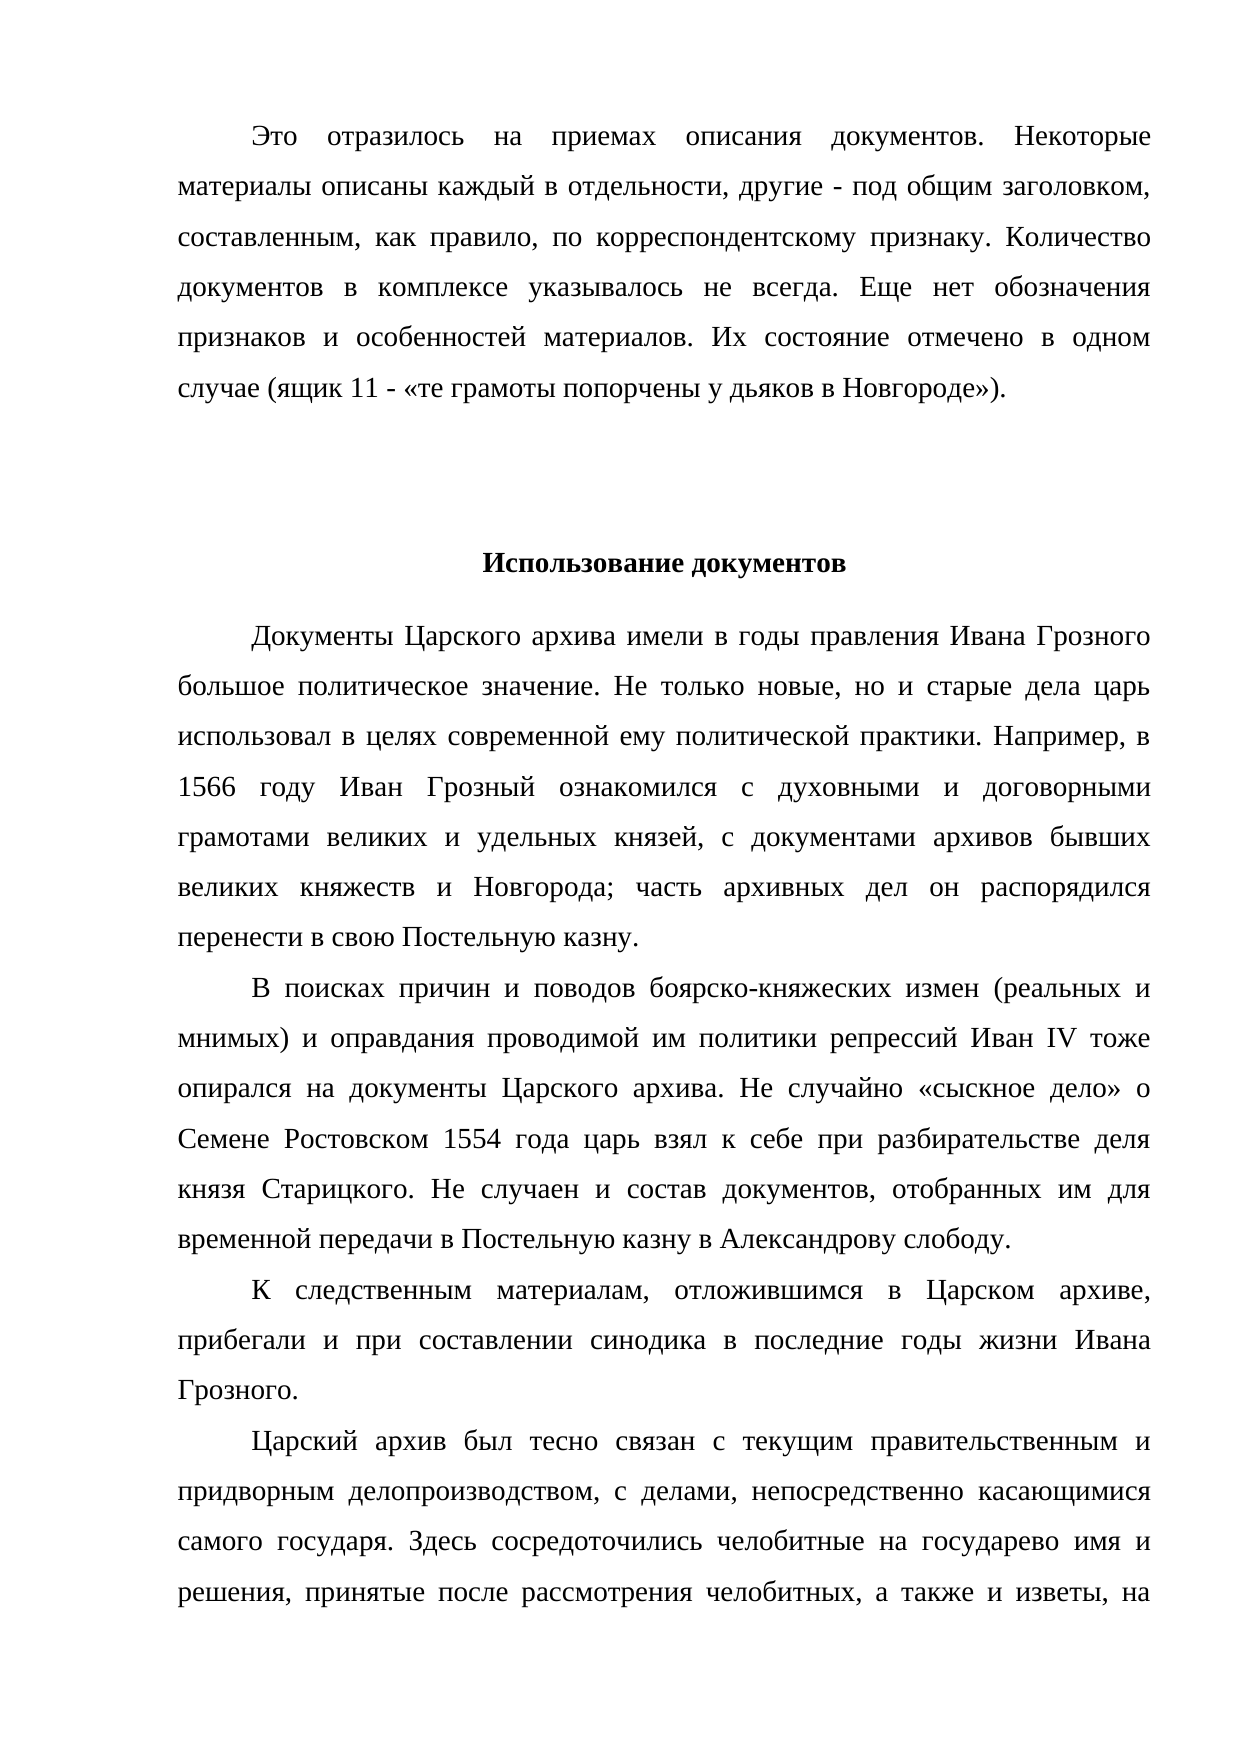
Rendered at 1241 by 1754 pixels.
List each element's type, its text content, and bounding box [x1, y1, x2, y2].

subtitle Использование документов [177, 546, 1152, 579]
text К следственным материалам, отложившимся в Царском архиве, прибегали и при составлении синодика в последние годы жизни Ивана Грозного. [177, 1272, 1152, 1406]
text В поисках причин и поводов боярско-княжеских измен (реальных и мнимых) и оправдания проводимой им политики репрессий Иван IV тоже опирался на документы Царского архива. Не случайно «сыскное дело» о Семене Ростовском 1554 года царь взял к себе при разбирательстве деля князя Старицкого. Не случаен и состав документов, отобранных им для временной передачи в Постельную казну в Александрову слободу. [177, 970, 1152, 1255]
text Документы Царского архива имели в годы правления Ивана Грозного большое политическое значение. Не только новые, но и старые дела царь использовал в целях современной ему политической практики. Например, в 1566 году Иван Грозный ознакомился с духовными и договорными грамотами великих и удельных князей, с документами архивов бывших великих княжеств и Новгорода; часть архивных дел он распорядился перенести в свою Постельную казну. [177, 618, 1152, 953]
text Это отразилось на приемах описания документов. Некоторые материалы описаны каждый в отдельности, другие - под общим заголовком, составленным, как правило, по корреспондентскому признаку. Количество документов в комплексе указывалось не всегда. Еще нет обозначения признаков и особенностей материалов. Их состояние отмечено в одном случае (ящик 11 - «те грамоты попорчены у дьяков в Новгороде»). [177, 118, 1152, 403]
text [177, 1423, 1152, 1607]
